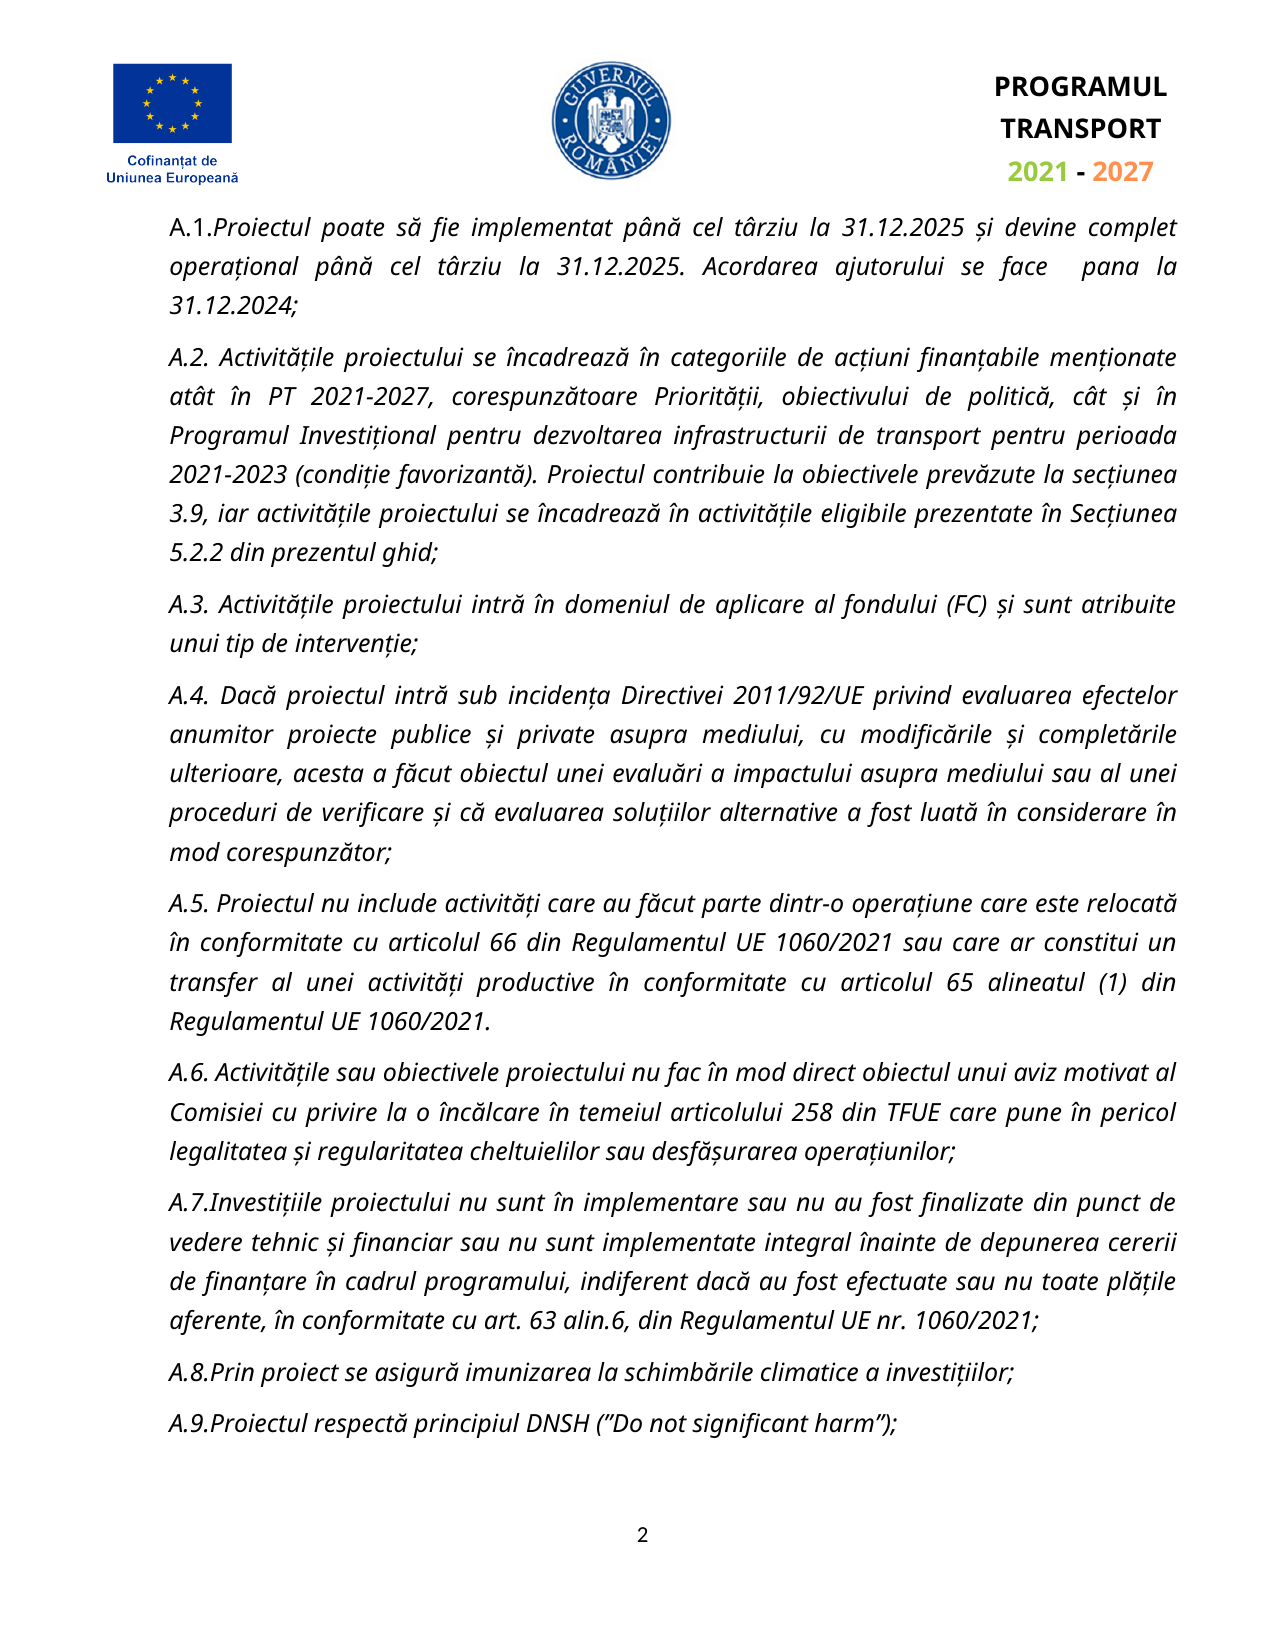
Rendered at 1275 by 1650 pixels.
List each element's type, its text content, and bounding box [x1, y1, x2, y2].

list A.3. Activitățile proiectului intră în domeniul de aplicare al fondului (FC) și sunt atribuite unui tip de intervenție; [169, 587, 1181, 660]
list A.6. Activitățile sau obiectivele proiectului nu fac în mod direct obiectul unui aviz motivat al Comisiei cu privire la o încălcare în temeiul articolului 258 din TFUE care pune în pericol legalitatea și regularitatea cheltuielilor sau desfășurarea operațiunilor; [169, 1055, 1181, 1167]
picture [100, 47, 245, 200]
list A.4. Dacă proiectul intră sub incidența Directivei 2011/92/UE privind evaluarea efectelor anumitor proiecte publice și private asupra mediului, cu modificările și completările ulterioare, acesta a făcut obiectul unei evaluări a impactului asupra mediului sau al unei proceduri de verificare și că evaluarea soluțiilor alternative a fost luată în considerare în mod corespunzător; [169, 678, 1181, 868]
list A.2. Activitățile proiectului se încadrează în categoriile de acțiuni finanțabile menționate atât în PT 2021-2027, corespunzătoare Priorității, obiectivului de politică, cât și în Programul Investițional pentru dezvoltarea infrastructurii de transport pentru perioada 2021-2023 (condiție favorizantă). Proiectul contribuie la obiectivele prevăzute la secțiunea 3.9, iar activitățile proiectului se încadrează în activitățile eligibile prezentate în Secțiunea 5.2.2 din prezentul ghid; [169, 339, 1181, 569]
picture [530, 32, 689, 76]
list A.1.Proiectul poate să fie implementat până cel târziu la 31.12.2025 și devine complet operațional până cel târziu la 31.12.2025. Acordarea ajutorului se face pana la 31.12.2024; [169, 76, 1181, 322]
list A.9.Proiectul respectă principiul DNSH (”Do not significant harm”); [169, 1406, 1181, 1440]
list A.8.Prin proiect se asigură imunizarea la schimbările climatice a investițiilor; [169, 1354, 1181, 1388]
list A.5. Proiectul nu include activități care au făcut parte dintr-o operațiune care este relocată în conformitate cu articolul 66 din Regulamentul UE 1060/2021 sau care ar constitui un transfer al unei activități productive în conformitate cu articolul 65 alineatul (1) din Regulamentul UE 1060/2021. [169, 886, 1181, 1037]
list A.7.Investițiile proiectului nu sunt în implementare sau nu au fost finalizate din punct de vedere tehnic și financiar sau nu sunt implementate integral înainte de depunerea cererii de finanțare în cadrul programului, indiferent dacă au fost efectuate sau nu toate plățile aferente, în conformitate cu art. 63 alin.6, din Regulamentul UE nr. 1060/2021; [169, 1185, 1181, 1337]
